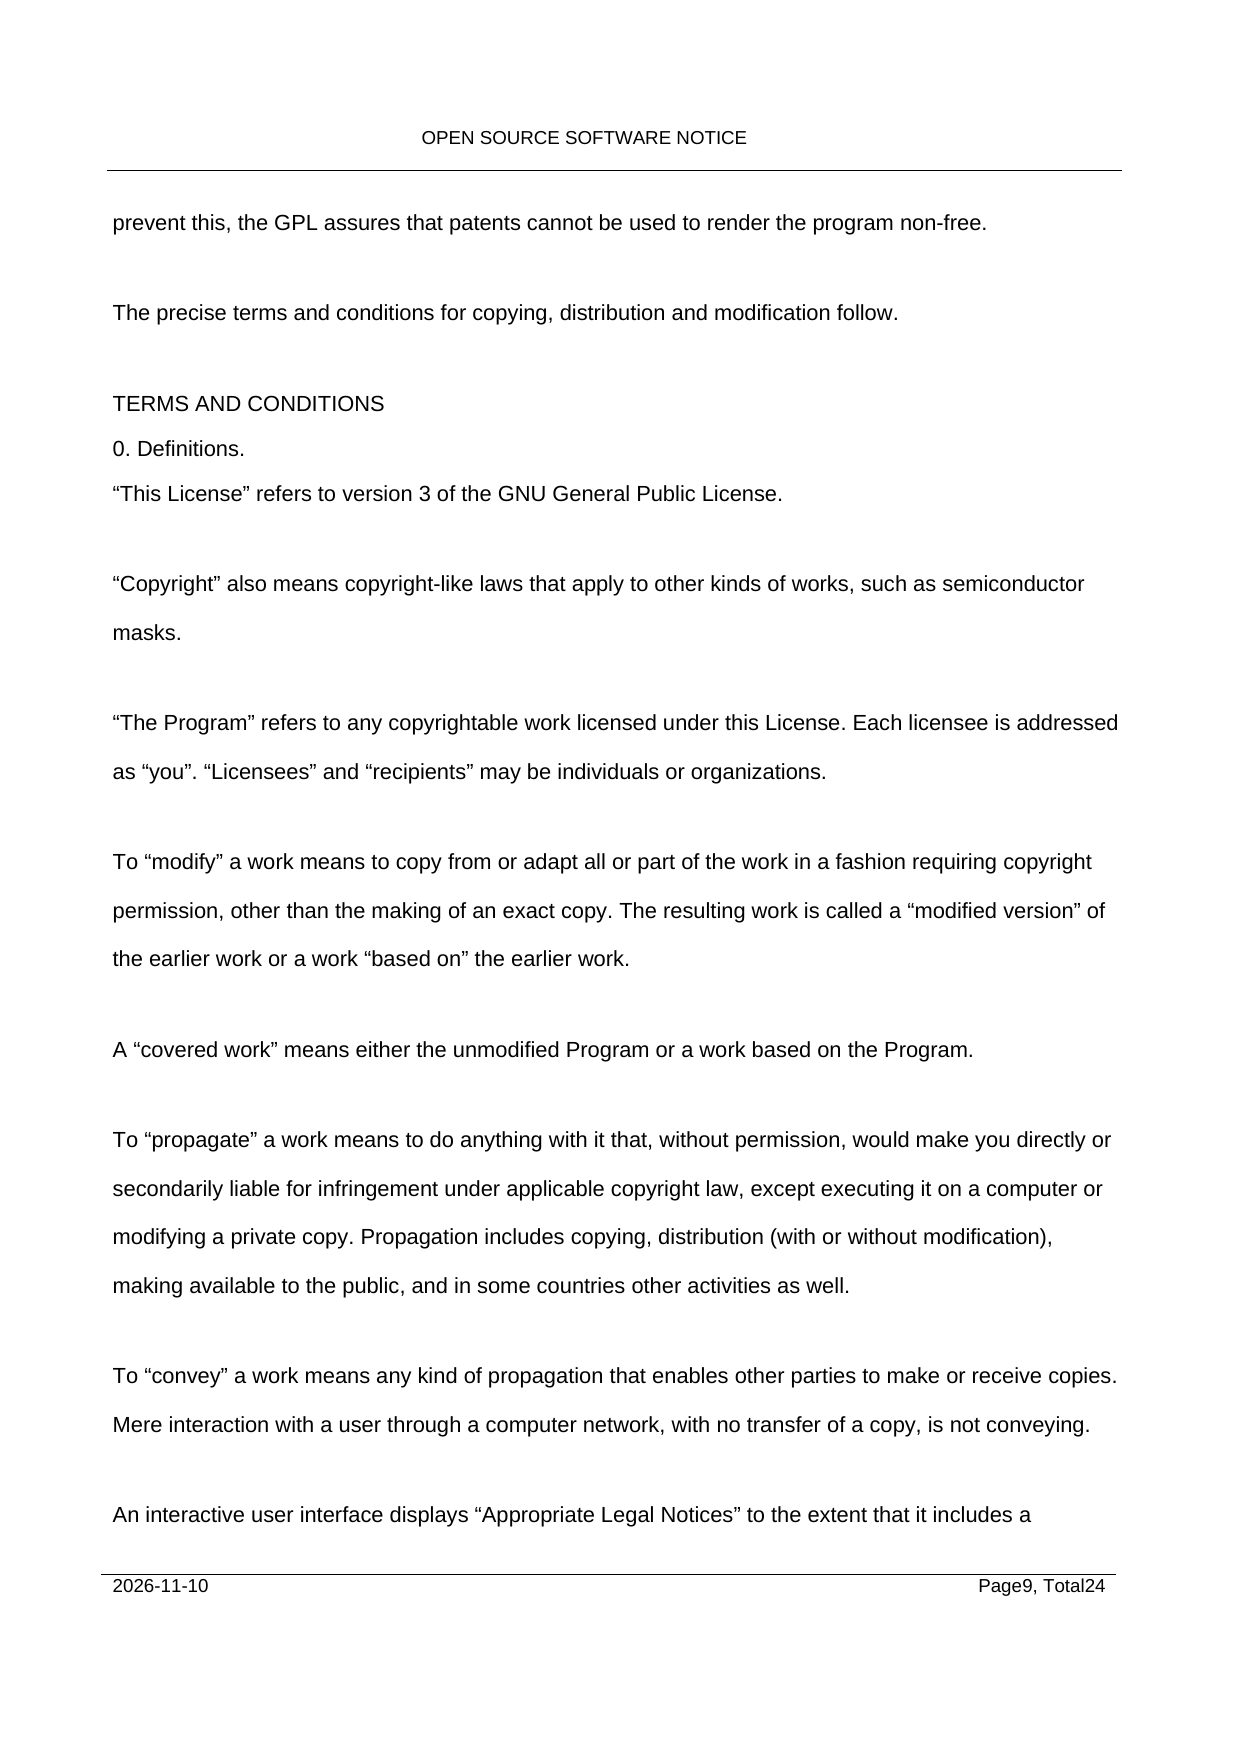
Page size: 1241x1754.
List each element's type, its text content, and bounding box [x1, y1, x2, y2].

text To “propagate” a work means to do anything with it that, without permission, would make you directly or secondarily liable for infringement under applicable copyright law, except executing it on a computer or modifying a private copy. Propagation includes copying, distribution (with or without modification), making available to the public, and in some countries other activities as well. [112, 1123, 1128, 1302]
text 0. Definitions. [112, 432, 1128, 464]
text “Copyright” also means copyright-like laws that apply to other kinds of works, such as semiconductor masks. [112, 567, 1128, 648]
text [112, 206, 1128, 239]
text “This License” refers to version 3 of the GNU General Public License. [112, 477, 1128, 509]
text TERMS AND CONDITIONS [112, 387, 1128, 419]
text To “modify” a work means to copy from or adapt all or part of the work in a fashion requiring copyright permission, other than the making of an exact copy. The resulting work is called a “modified version” of the earlier work or a work “based on” the earlier work. [112, 845, 1128, 975]
text A “covered work” means either the unmodified Program or a work based on the Program. [112, 1033, 1128, 1065]
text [112, 1498, 1128, 1531]
text To “convey” a work means any kind of propagation that enables other parties to make or receive copies. Mere interaction with a user through a computer network, with no transfer of a copy, is not conveying. [112, 1359, 1128, 1441]
text “The Program” refers to any copyrightable work licensed under this License. Each licensee is addressed as “you”. “Licensees” and “recipients” may be individuals or organizations. [112, 706, 1128, 787]
text The precise terms and conditions for copying, distribution and modification follow. [112, 297, 1128, 329]
